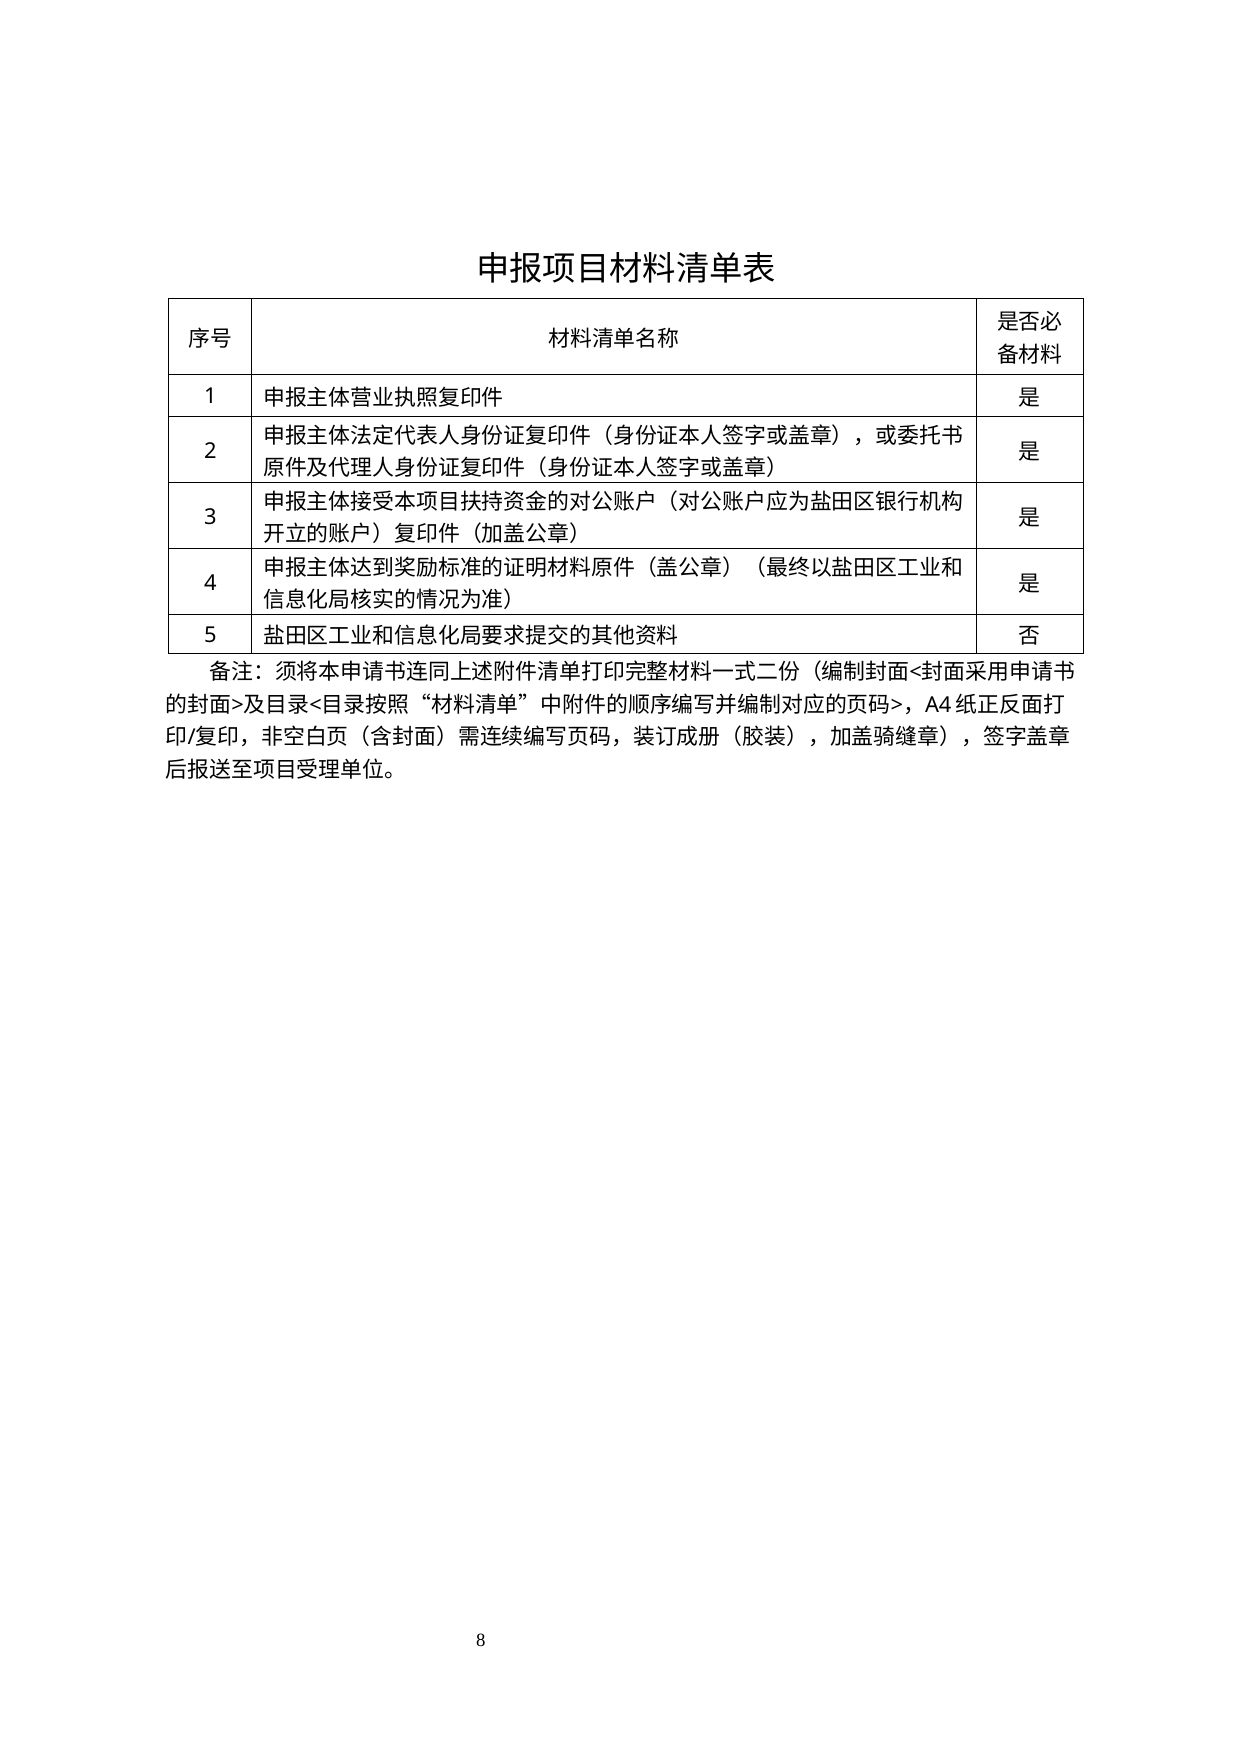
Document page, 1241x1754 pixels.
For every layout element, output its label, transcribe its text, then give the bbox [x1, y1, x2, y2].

table_cell 是 [977, 549, 1083, 614]
table_cell 否 [977, 615, 1083, 653]
table_cell 是 [977, 375, 1083, 416]
table_cell 申报主体达到奖励标准的证明材料原件（盖公章）（最终以盐田区工业和信息化局核实的情况为准） [252, 549, 976, 614]
table_cell 3 [169, 483, 251, 548]
table_cell 是 [977, 483, 1083, 548]
table_cell 5 [169, 615, 251, 653]
table_cell 2 [169, 417, 251, 482]
text 申报项目材料清单表 [165, 233, 1087, 298]
table_cell 是 [977, 417, 1083, 482]
text 备注：须将本申请书连同上述附件清单打印完整材料一式二份（编制封面<封面采用申请书的封面>及目录<目录按照“材料清单”中附件的顺序编写并编制对应的页码>，A4纸正反面打印/复印，非空白页（含封面）需连续编写页码，装订成册（胶装），加盖骑缝章），签字盖章后报送至项目受理单位。 [165, 654, 1087, 784]
table_cell 1 [169, 375, 251, 416]
table_cell 盐田区工业和信息化局要求提交的其他资料 [252, 615, 976, 653]
table_cell 申报主体营业执照复印件 [252, 375, 976, 416]
table_header 材料清单名称 [252, 299, 976, 374]
table_cell 申报主体接受本项目扶持资金的对公账户（对公账户应为盐田区银行机构开立的账户）复印件（加盖公章） [252, 483, 976, 548]
table_cell 4 [169, 549, 251, 614]
table_header 序号 [169, 299, 251, 374]
table_header 是否必备材料 [977, 299, 1083, 374]
table_cell 申报主体法定代表人身份证复印件（身份证本人签字或盖章），或委托书原件及代理人身份证复印件（身份证本人签字或盖章） [252, 417, 976, 482]
